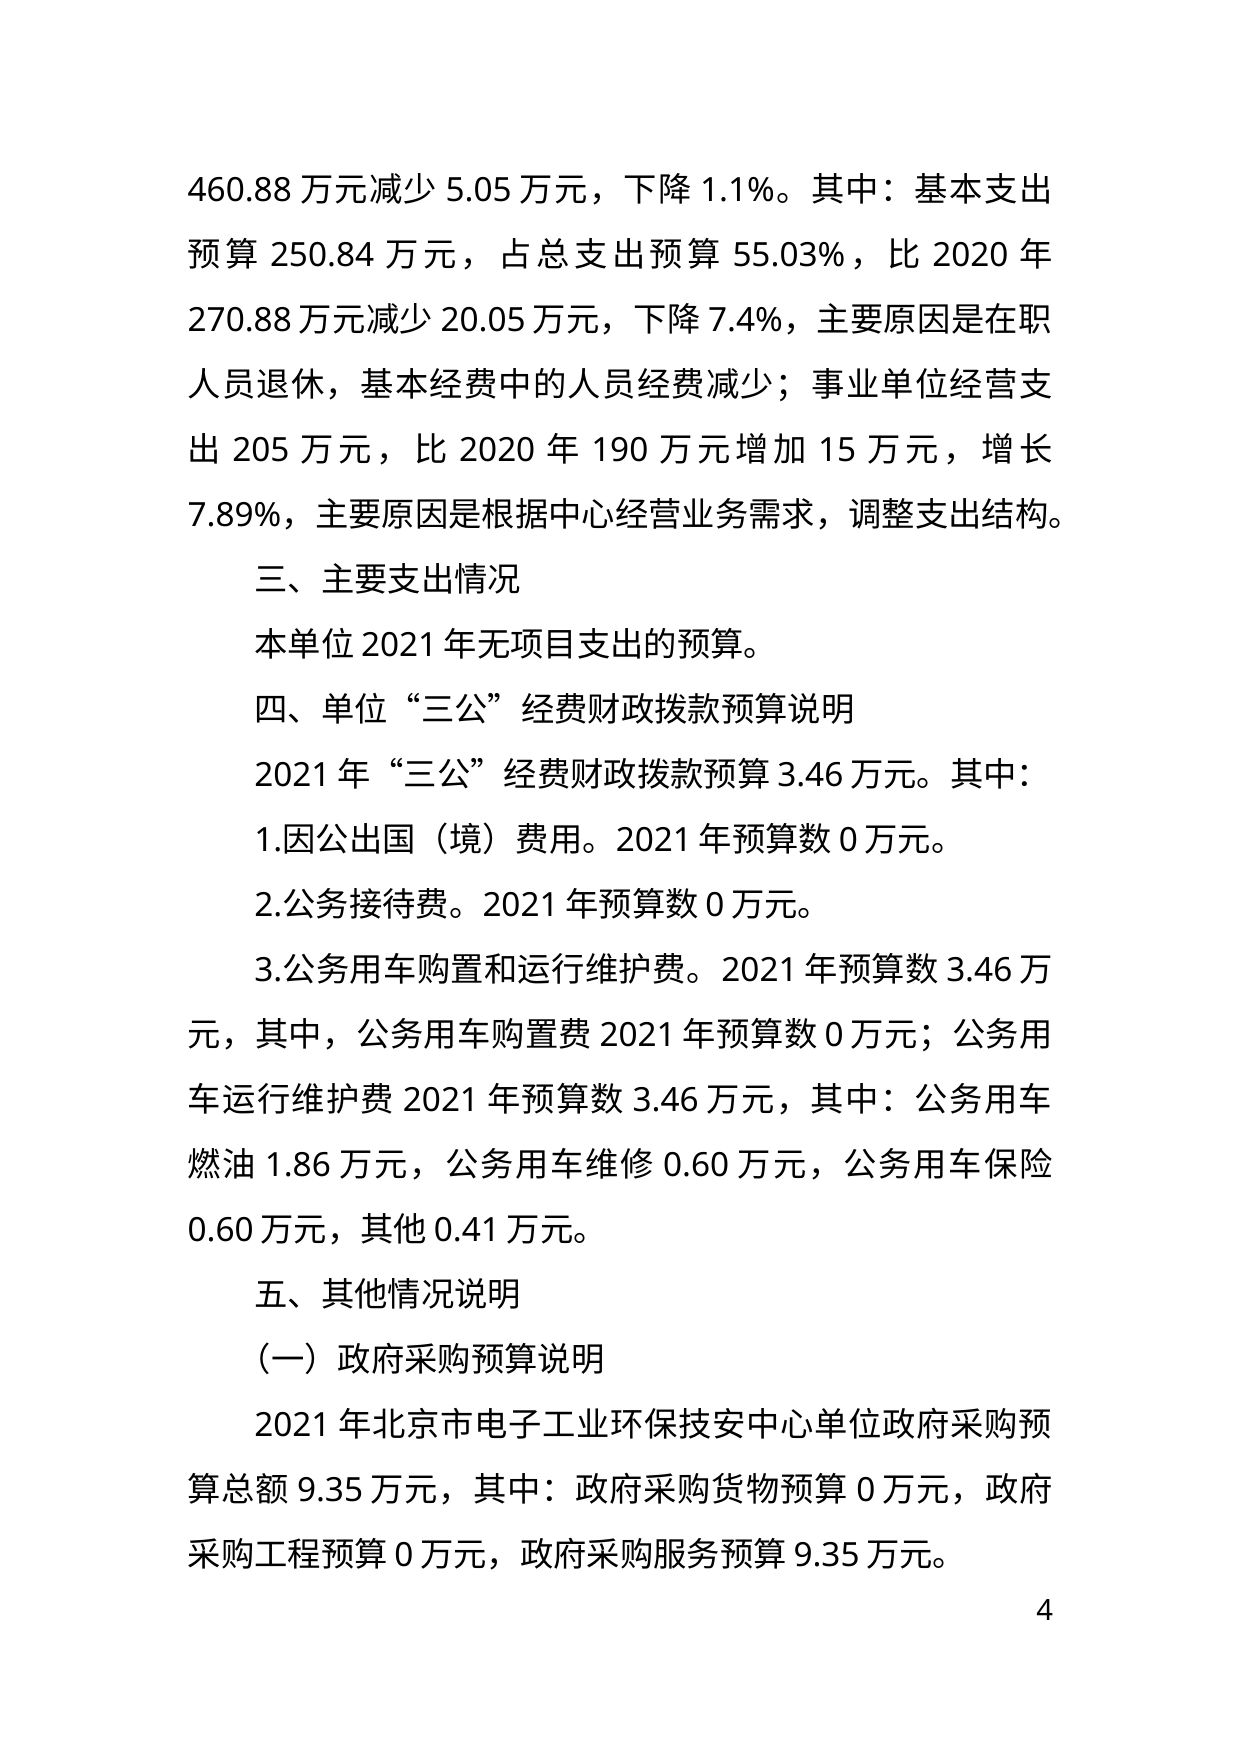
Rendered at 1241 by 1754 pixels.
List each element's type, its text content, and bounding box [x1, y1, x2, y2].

text 2.公务接待费。2021年预算数0万元。 [187, 870, 1053, 935]
text 2021年“三公”经费财政拨款预算3.46万元。其中： [187, 740, 1053, 805]
text 四、单位“三公”经费财政拨款预算说明 [187, 675, 1053, 740]
text 三、主要支出情况 [187, 545, 1053, 610]
text 五、其他情况说明 [187, 1260, 1053, 1325]
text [187, 155, 1053, 545]
text 3.公务用车购置和运行维护费。2021年预算数3.46万元，其中，公务用车购置费2021年预算数0万元；公务用车运行维护费2021年预算数3.46万元，其中：公务用车燃油1.86万元，公务用车维修0.60万元，公务用车保险0.60万元，其他0.41万元。 [187, 935, 1053, 1260]
text 1.因公出国（境）费用。2021年预算数0万元。 [187, 805, 1053, 870]
text 2021年北京市电子工业环保技安中心单位政府采购预算总额9.35万元，其中：政府采购货物预算0万元，政府采购工程预算0万元，政府采购服务预算9.35万元。 [187, 1390, 1053, 1585]
text 本单位2021年无项目支出的预算。 [187, 610, 1053, 675]
text （一）政府采购预算说明 [187, 1325, 1053, 1390]
